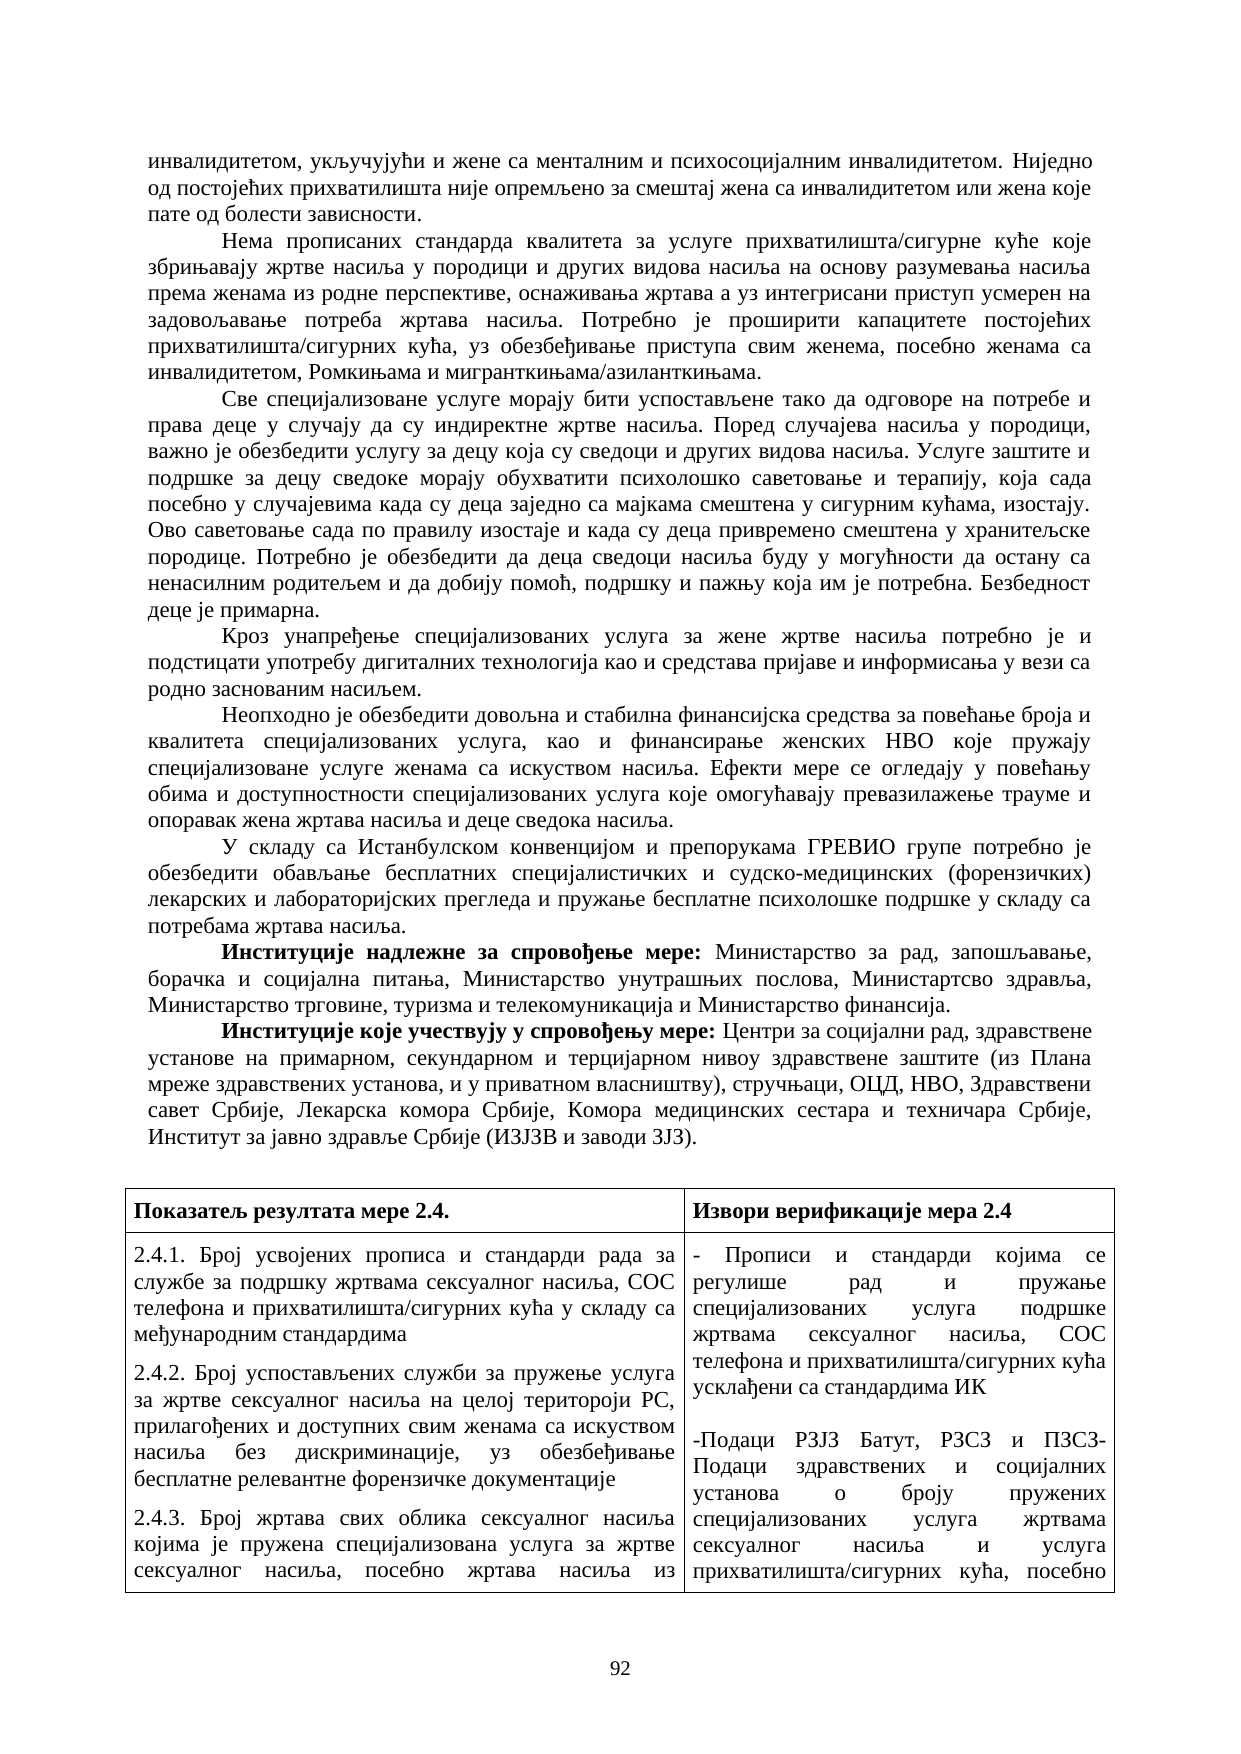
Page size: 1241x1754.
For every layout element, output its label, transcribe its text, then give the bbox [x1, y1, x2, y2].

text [148, 148, 1093, 227]
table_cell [126, 1233, 684, 1592]
text Неопходно је обезбедити довољна и стабилна финансијска средства за повећање броја и квалитета специјализованих услуга, као и финансирање женских НВО које пружају специјализоване услуге женама са искуством насиља. Ефекти мере се огледају у повећању обима и доступностности специјализованих услуга које омогућавају превазилажење трауме и опоравак жена жртава насиља и деце сведока насиља. [148, 701, 1093, 833]
table_header Показатељ резултата мере 2.4. [126, 1189, 684, 1232]
text Нема прописаних стандарда квалитета за услуге прихватилишта/сигурне куће које збрињавају жртве насиља у породици и других видова насиља на основу разумевања насиља према женама из родне перспективе, оснаживања жртава а уз интегрисани приступ усмерен на задовољавање потреба жртава насиља. Потребно је проширити капацитете постојећих прихватилишта/сигурних кућа, уз обезбеђивање приступа свим женема, посебно женама са инвалидитетом, Ромкињама и мигранткињама/азиланткињама. [148, 227, 1093, 385]
text У складу са Истанбулском конвенцијом и препорукама ГРЕВИО групе потребно је обезбедити обављање бесплатних специјалистичких и судско-медицинских (форензичких) лекарских и лабораторијских прегледа и пружање бесплатне психолошке подршке у складу са потребама жртава насиља. [148, 833, 1093, 938]
text Кроз унапређење специјализованих услуга за жене жртве насиља потребно је и подстицати употребу дигиталних технологија као и средстава пријаве и информисања у вези са родно заснованим насиљем. [148, 622, 1093, 701]
text Институције које учествују у спровођењу мере: Центри за социјални рад, здравствене установе на примарном, секундарном и терцијарном нивоу здравствене заштите (из Плана мреже здравствених установа, и у приватном власништву), стручњаци, ОЦД, НВО, Здравствени савет Србије, Лекарска комора Србије, Комора медицинских сестара и техничара Србије, Институт за јавно здравље Србије (ИЗЈЗВ и заводи ЗЈЗ). [148, 1017, 1093, 1149]
text Институције надлежне за спровођење мере: Министарство за рад, запошљавање, борачка и социјална питања, Министарство унутрашњих послова, Министартсво здравља, Министарство трговине, туризма и телекомуникација и Министарство финансија. [148, 938, 1093, 1017]
text Све специјализоване услуге морају бити успостављене тако да одговоре на потребе и права деце у случају да су индиректне жртве насиља. Поред случајева насиља у породици, важно је обезбедити услугу за децу која су сведоци и других видова насиља. Услуге заштите и подршке за децу сведоке морају обухватити психолошко саветовање и терапију, која сада посебно у случајевима када су деца заједно са мајкама смештена у сигурним кућама, изостају. Ово саветовање сада по правилу изостаје и када су деца привремено смештена у хранитељске породице. Потребно је обезбедити да деца сведоци насиља буду у могућности да остану са ненасилним родитељем и да добију помоћ, подршку и пажњу која им је потребна. Безбедност деце је примарна. [148, 385, 1093, 622]
table_header Извори верификације мера 2.4 [685, 1189, 1114, 1232]
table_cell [685, 1233, 1114, 1592]
